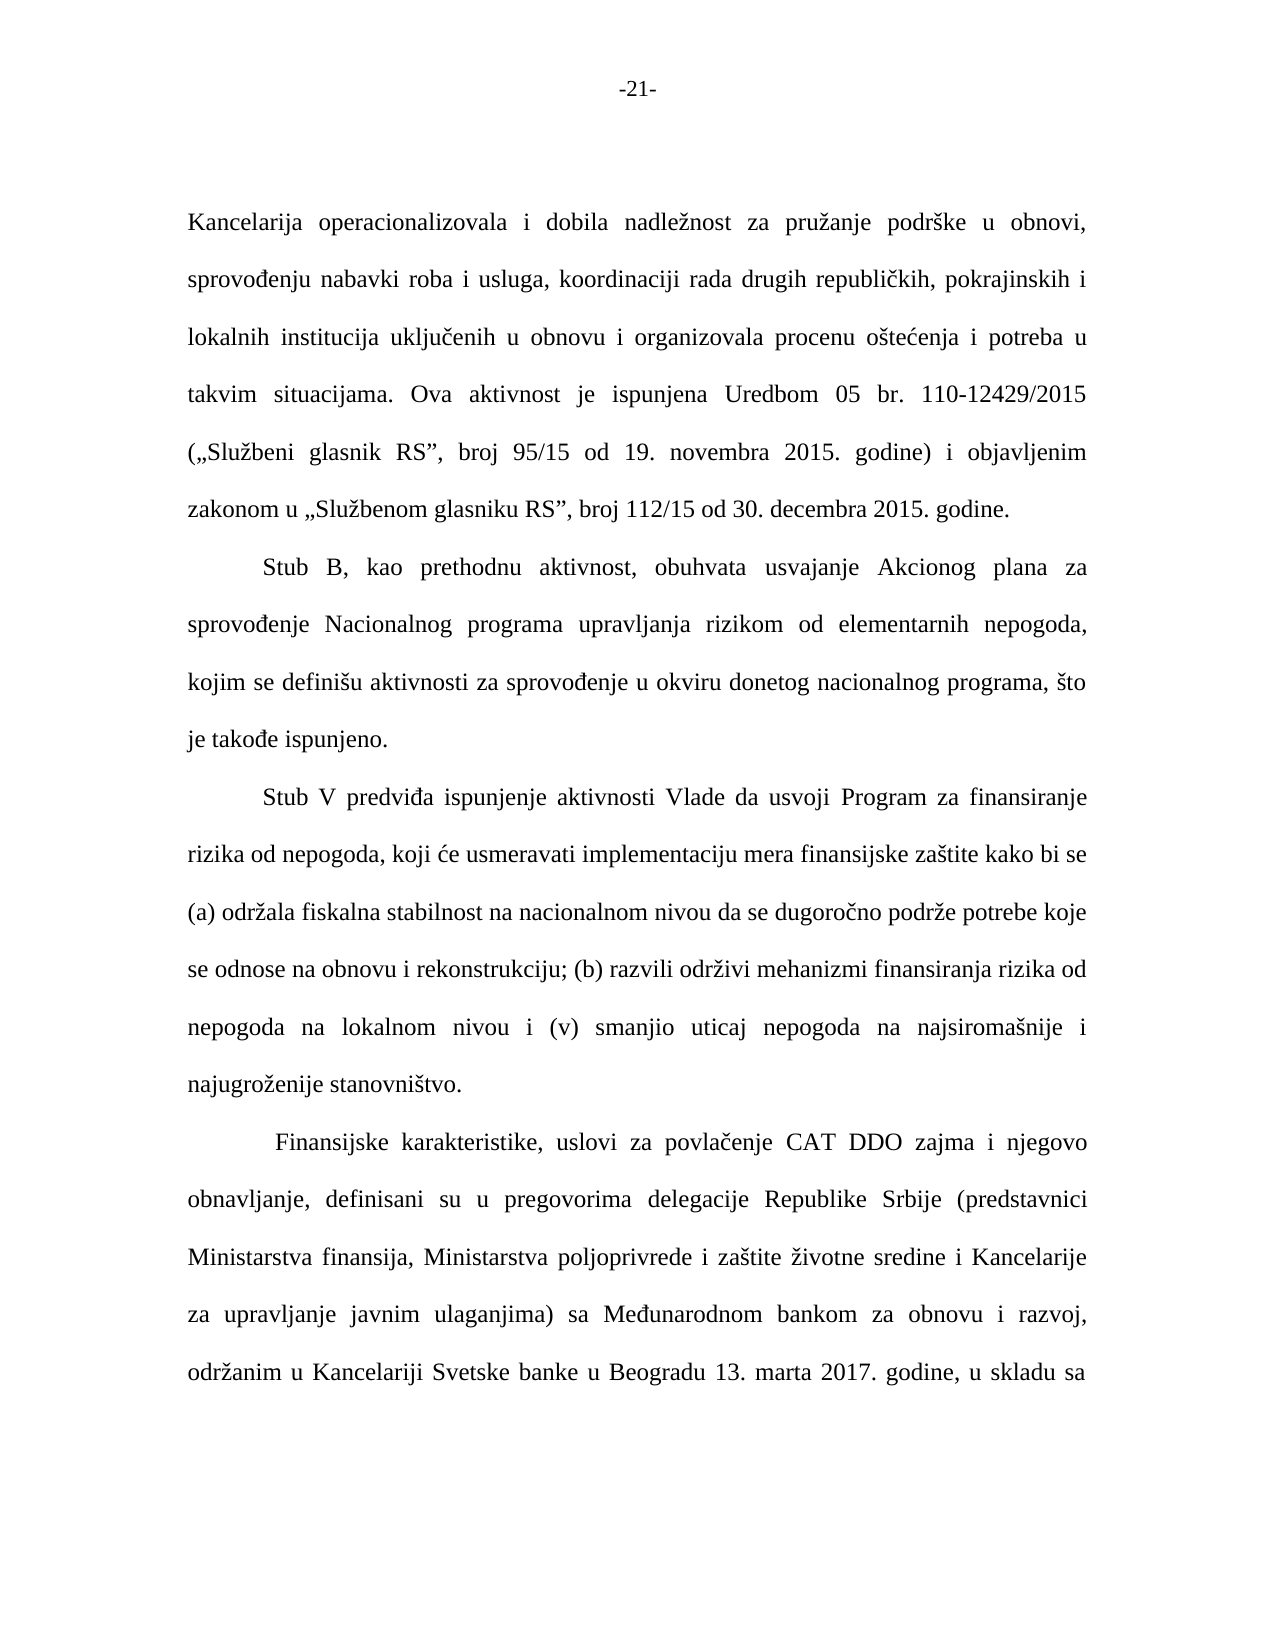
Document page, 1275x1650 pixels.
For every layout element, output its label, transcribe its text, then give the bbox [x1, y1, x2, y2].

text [187, 1127, 1087, 1386]
list Stub B, kao prethodnu aktivnost, obuhvata usvajanje Akcionog plana za sprovođenje Nacionalnog programa upravljanja rizikom od elementarnih nepogoda, kojim se definišu aktivnosti za sprovođenje u okviru donetog nacionalnog programa, što je takođe ispunjeno. [187, 552, 1087, 753]
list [187, 207, 1087, 523]
text Stub V predviđa ispunjenje aktivnosti Vlade da usvoji Program za finansiranje rizika od nepogoda, koji će usmeravati implementaciju mera finansijske zaštite kako bi se (a) održala fiskalna stabilnost na nacionalnom nivou da se dugoročno podrže potrebe koje se odnose na obnovu i rekonstrukciju; (b) razvili održivi mehanizmi finansiranja rizika od nepogoda na lokalnom nivou i (v) smanjio uticaj nepogoda na najsiromašnije i najugroženije stanovništvo. [187, 782, 1087, 1098]
